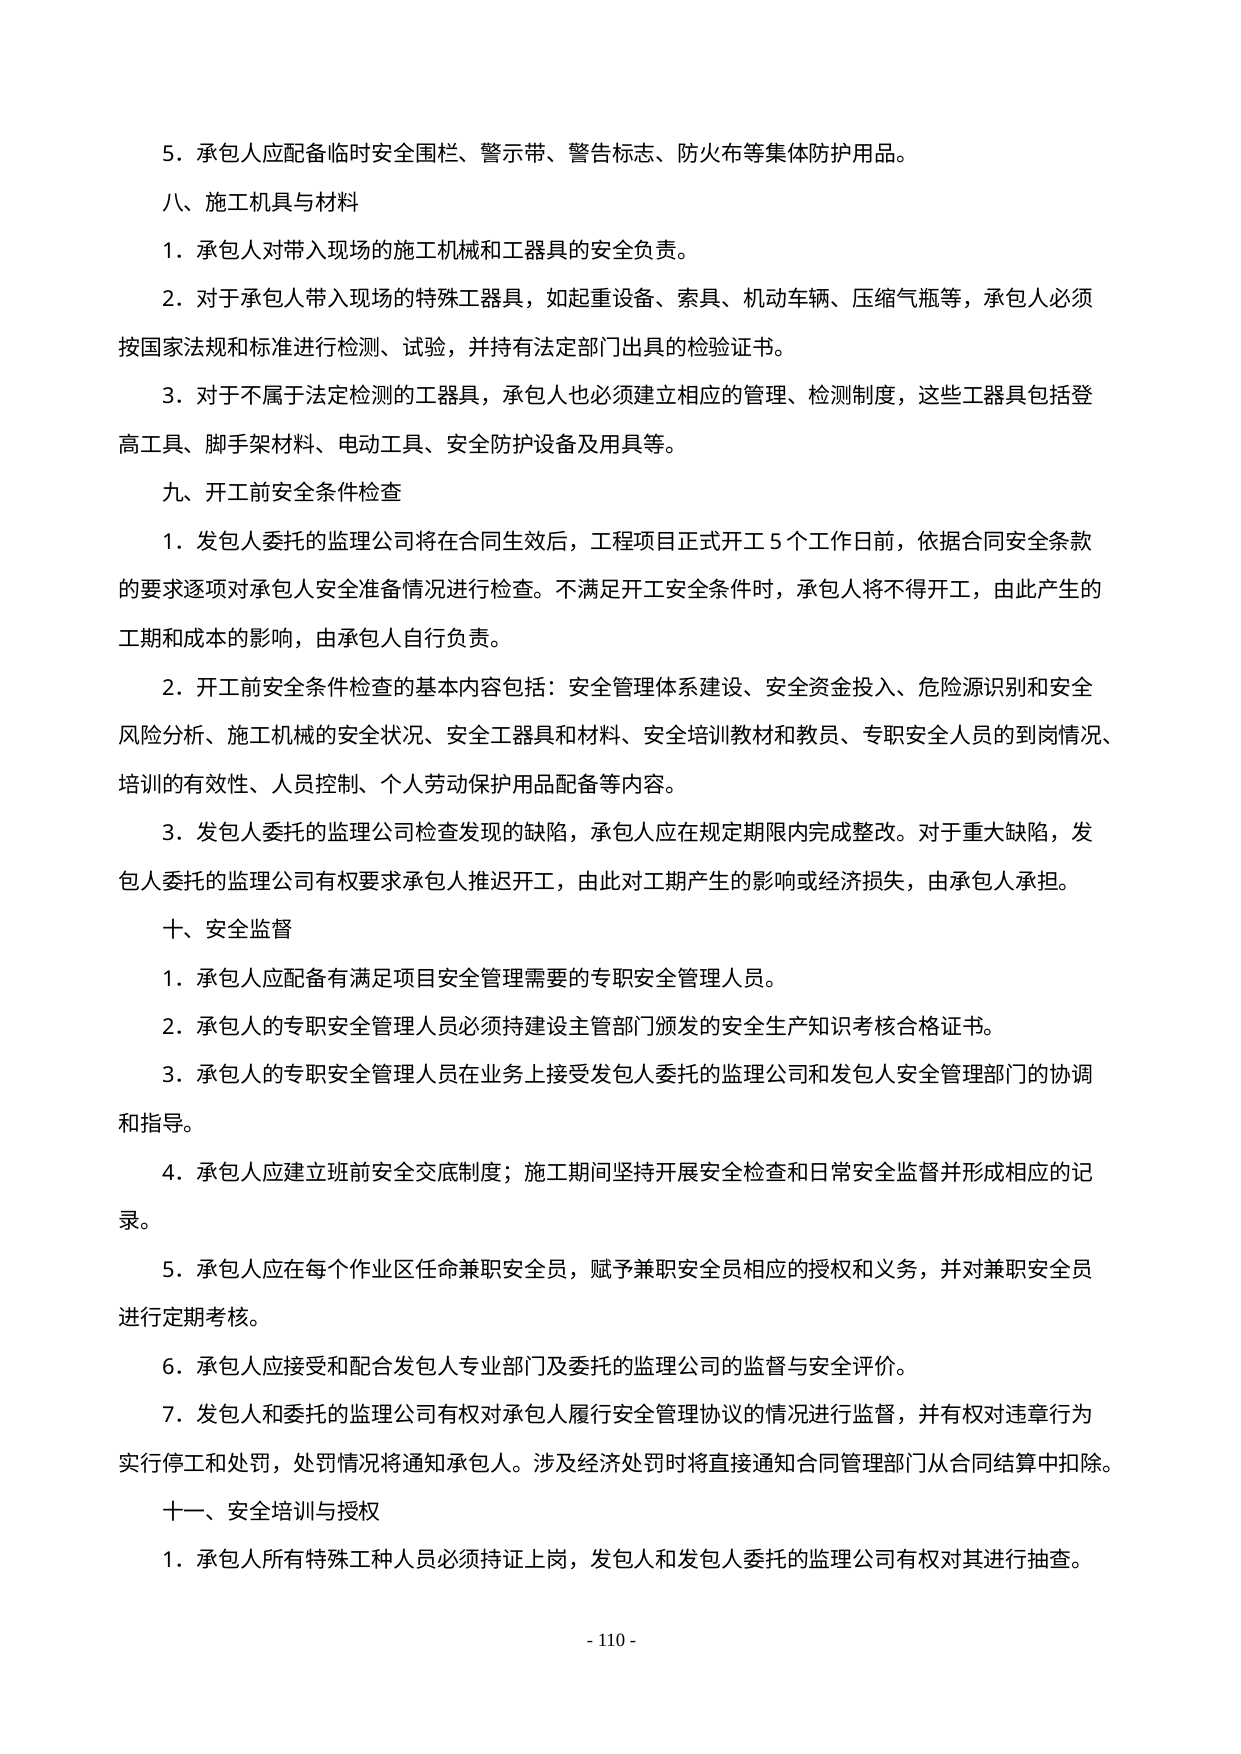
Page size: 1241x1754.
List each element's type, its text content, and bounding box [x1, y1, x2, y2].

text 九、开工前安全条件检查 [118, 475, 1104, 507]
text 2．对于承包人带入现场的特殊工器具，如起重设备、索具、机动车辆、压缩气瓶等，承包人必须按国家法规和标准进行检测、试验，并持有法定部门出具的检验证书。 [118, 281, 1104, 362]
text 3．承包人的专职安全管理人员在业务上接受发包人委托的监理公司和发包人安全管理部门的协调和指导。 [118, 1057, 1104, 1138]
text 八、施工机具与材料 [118, 184, 1104, 217]
text 5．承包人应配备临时安全围栏、警示带、警告标志、防火布等集体防护用品。 [118, 136, 1104, 168]
text 4．承包人应建立班前安全交底制度；施工期间坚持开展安全检查和日常安全监督并形成相应的记录。 [118, 1154, 1104, 1235]
text 3．对于不属于法定检测的工器具，承包人也必须建立相应的管理、检测制度，这些工器具包括登高工具、脚手架材料、电动工具、安全防护设备及用具等。 [118, 378, 1104, 459]
text 7．发包人和委托的监理公司有权对承包人履行安全管理协议的情况进行监督，并有权对违章行为实行停工和处罚，处罚情况将通知承包人。涉及经济处罚时将直接通知合同管理部门从合同结算中扣除。 [118, 1397, 1104, 1478]
text 1．承包人对带入现场的施工机械和工器具的安全负责。 [118, 232, 1104, 265]
text 6．承包人应接受和配合发包人专业部门及委托的监理公司的监督与安全评价。 [118, 1348, 1104, 1381]
text 2．承包人的专职安全管理人员必须持建设主管部门颁发的安全生产知识考核合格证书。 [118, 1009, 1104, 1041]
text 1．发包人委托的监理公司将在合同生效后，工程项目正式开工5个工作日前，依据合同安全条款的要求逐项对承包人安全准备情况进行检查。不满足开工安全条件时，承包人将不得开工，由此产生的工期和成本的影响，由承包人自行负责。 [118, 523, 1104, 653]
text 1．承包人所有特殊工种人员必须持证上岗，发包人和发包人委托的监理公司有权对其进行抽查。承包人要建立特殊工种定期培训和检查计划，这些工种包括但不限于：机动车驾驶员、焊工、起重工、电工等。 [118, 1542, 1104, 1574]
text 3．发包人委托的监理公司检查发现的缺陷，承包人应在规定期限内完成整改。对于重大缺陷，发包人委托的监理公司有权要求承包人推迟开工，由此对工期产生的影响或经济损失，由承包人承担。 [118, 815, 1104, 896]
text 5．承包人应在每个作业区任命兼职安全员，赋予兼职安全员相应的授权和义务，并对兼职安全员进行定期考核。 [118, 1251, 1104, 1332]
text 十一、安全培训与授权 [118, 1494, 1104, 1526]
text 十、安全监督 [118, 912, 1104, 944]
text 1．承包人应配备有满足项目安全管理需要的专职安全管理人员。 [118, 960, 1104, 993]
text 2．开工前安全条件检查的基本内容包括：安全管理体系建设、安全资金投入、危险源识别和安全风险分析、施工机械的安全状况、安全工器具和材料、安全培训教材和教员、专职安全人员的到岗情况、培训的有效性、人员控制、个人劳动保护用品配备等内容。 [118, 669, 1104, 799]
